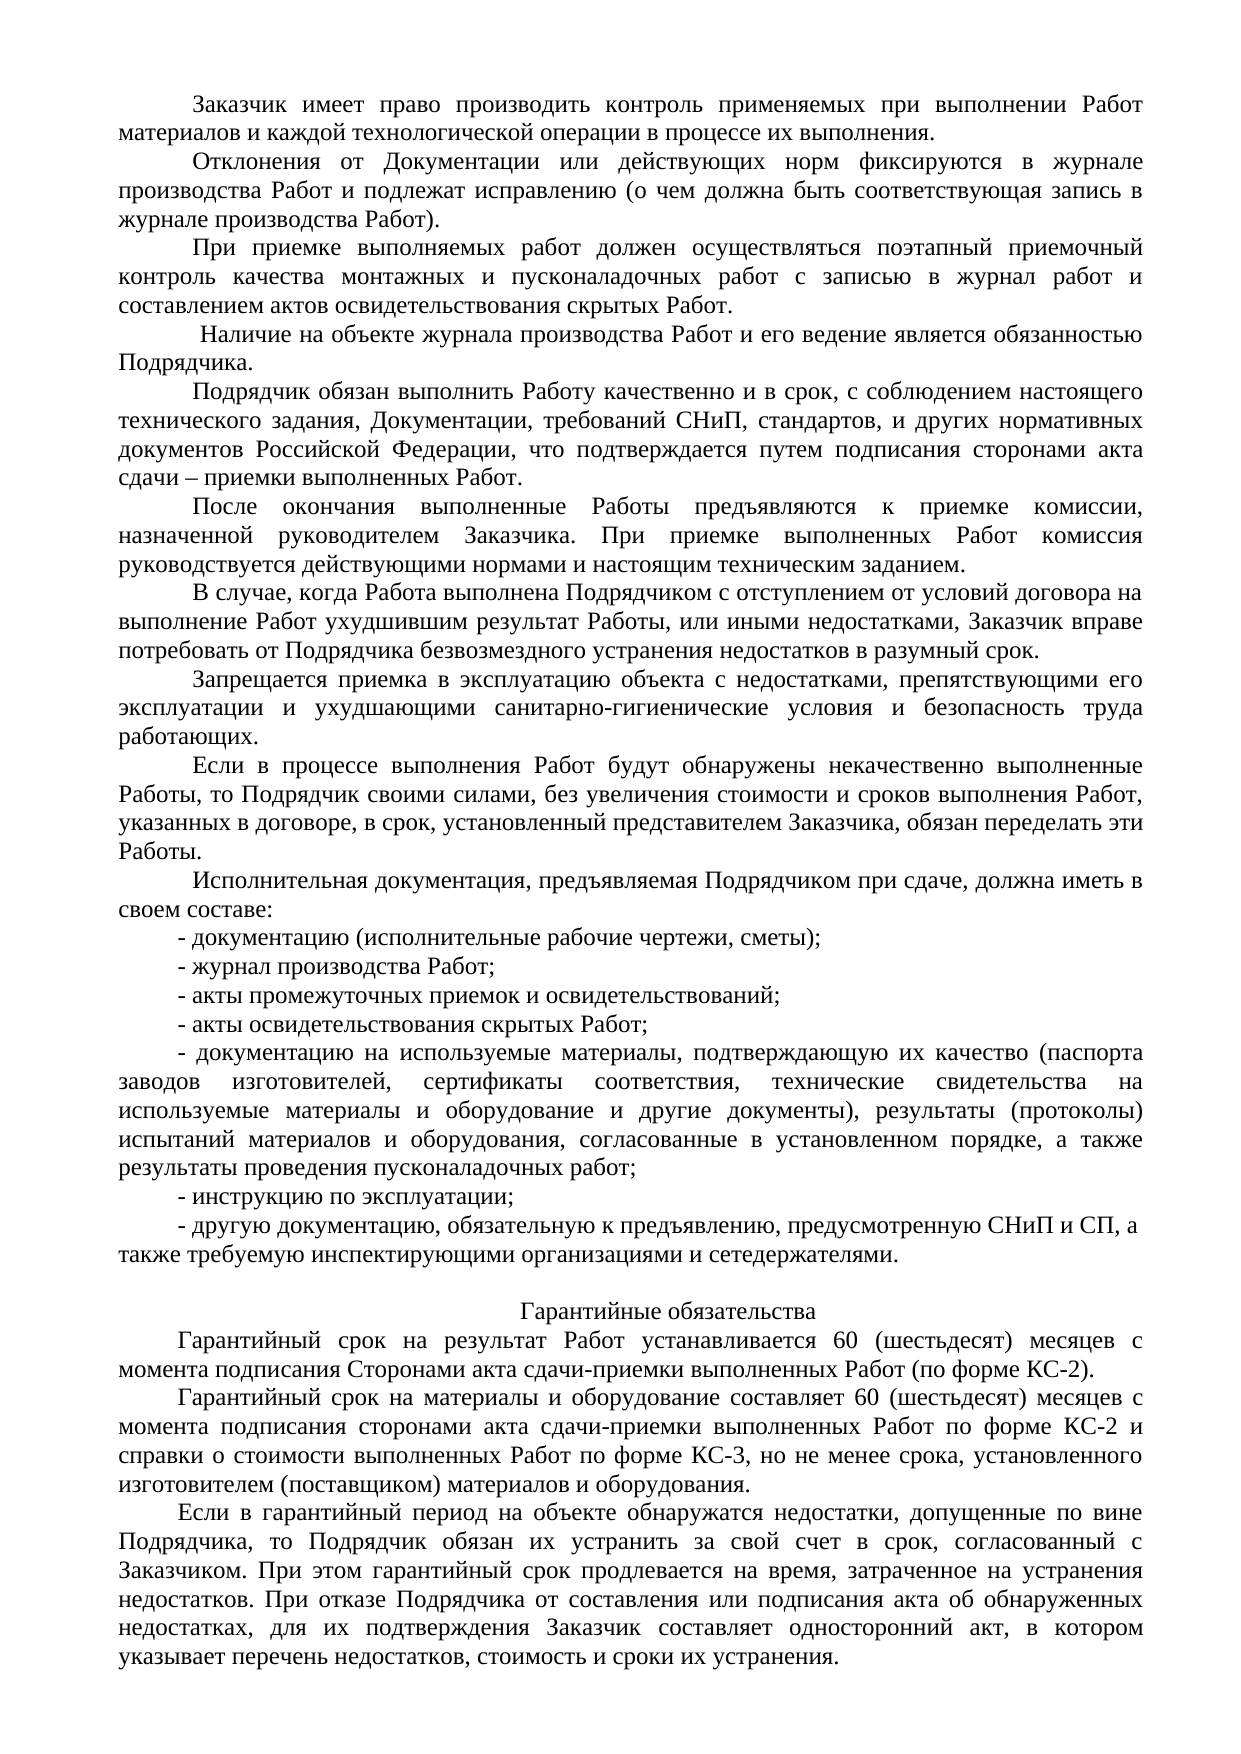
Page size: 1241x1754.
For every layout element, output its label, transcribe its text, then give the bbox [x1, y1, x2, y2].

text Если в процессе выполнения Работ будут обнаружены некачественно выполненные Работы, то Подрядчик своими силами, без увеличения стоимости и сроков выполнения Работ, указанных в договоре, в срок, установленный представителем Заказчика, обязан переделать эти Работы. [118, 750, 1144, 865]
text Гарантийные обязательства [118, 1296, 1144, 1325]
text В случае, когда Работа выполнена Подрядчиком с отступлением от условий договора на выполнение Работ ухудшившим результат Работы, или иными недостатками, Заказчик вправе потребовать от Подрядчика безвозмездного устранения недостатков в разумный срок. [118, 577, 1144, 664]
text также требуемую инспектирующими организациями и сетедержателями. [118, 1239, 1144, 1267]
text Исполнительная документация, предъявляемая Подрядчиком при сдаче, должна иметь в своем составе: [118, 865, 1144, 922]
text Гарантийный срок на результат Работ устанавливается 60 (шестьдесят) месяцев с момента подписания Сторонами акта сдачи-приемки выполненных Работ (по форме КС-2). [118, 1325, 1144, 1382]
text Подрядчик обязан выполнить Работу качественно и в срок, с соблюдением настоящего технического задания, Документации, требований СНиП, стандартов, и других нормативных документов Российской Федерации, что подтверждается путем подписания сторонами акта сдачи – приемки выполненных Работ. [118, 376, 1144, 491]
text - документацию на используемые материалы, подтверждающую их качество (паспорта заводов изготовителей, сертификаты соответствия, технические свидетельства на используемые материалы и оборудование и другие документы), результаты (протоколы) испытаний материалов и оборудования, согласованные в установленном порядке, а также результаты проведения пусконаладочных работ; [118, 1037, 1144, 1181]
text Если в гарантийный период на объекте обнаружатся недостатки, допущенные по вине Подрядчика, то Подрядчик обязан их устранить за свой счет в срок, согласованный с Заказчиком. При этом гарантийный срок продлевается на время, затраченное на устранения недостатков. При отказе Подрядчика от составления или подписания акта об обнаруженных недостатках, для их подтверждения Заказчик составляет односторонний акт, в котором указывает перечень недостатков, стоимость и сроки их устранения. [118, 1497, 1144, 1670]
list документацию (исполнительные рабочие чертежи, сметы); [118, 922, 1144, 951]
text - акты освидетельствования скрытых Работ; [118, 1009, 1144, 1037]
text Отклонения от Документации или действующих норм фиксируются в журнале производства Работ и подлежат исправлению (о чем должна быть соответствующая запись в журнале производства Работ). [118, 146, 1144, 232]
text После окончания выполненные Работы предъявляются к приемке комиссии, назначенной руководителем Заказчика. При приемке выполненных Работ комиссия руководствуется действующими нормами и настоящим техническим заданием. [118, 491, 1144, 577]
list акты промежуточных приемок и освидетельствований; [118, 980, 1144, 1009]
text Гарантийный срок на материалы и оборудование составляет 60 (шестьдесят) месяцев с момента подписания сторонами акта сдачи-приемки выполненных Работ по форме КС-2 и справки о стоимости выполненных Работ по форме КС-3, но не менее срока, установленного изготовителем (поставщиком) материалов и оборудования. [118, 1382, 1144, 1497]
list другую документацию, обязательную к предъявлению, предусмотренную СНиП и СП, а [118, 1210, 1144, 1239]
list журнал производства Работ; [118, 951, 1144, 980]
text Наличие на объекте журнала производства Работ и его ведение является обязанностью Подрядчика. [118, 319, 1144, 376]
text Заказчик имеет право производить контроль применяемых при выполнении Работ материалов и каждой технологической операции в процессе их выполнения. [118, 89, 1144, 146]
text Запрещается приемка в эксплуатацию объекта с недостатками, препятствующими его эксплуатации и ухудшающими санитарно-гигиенические условия и безопасность труда работающих. [118, 664, 1144, 750]
text При приемке выполняемых работ должен осуществляться поэтапный приемочный контроль качества монтажных и пусконаладочных работ с записью в журнал работ и составлением актов освидетельствования скрытых Работ. [118, 232, 1144, 319]
list инструкцию по эксплуатации; [118, 1181, 1144, 1210]
